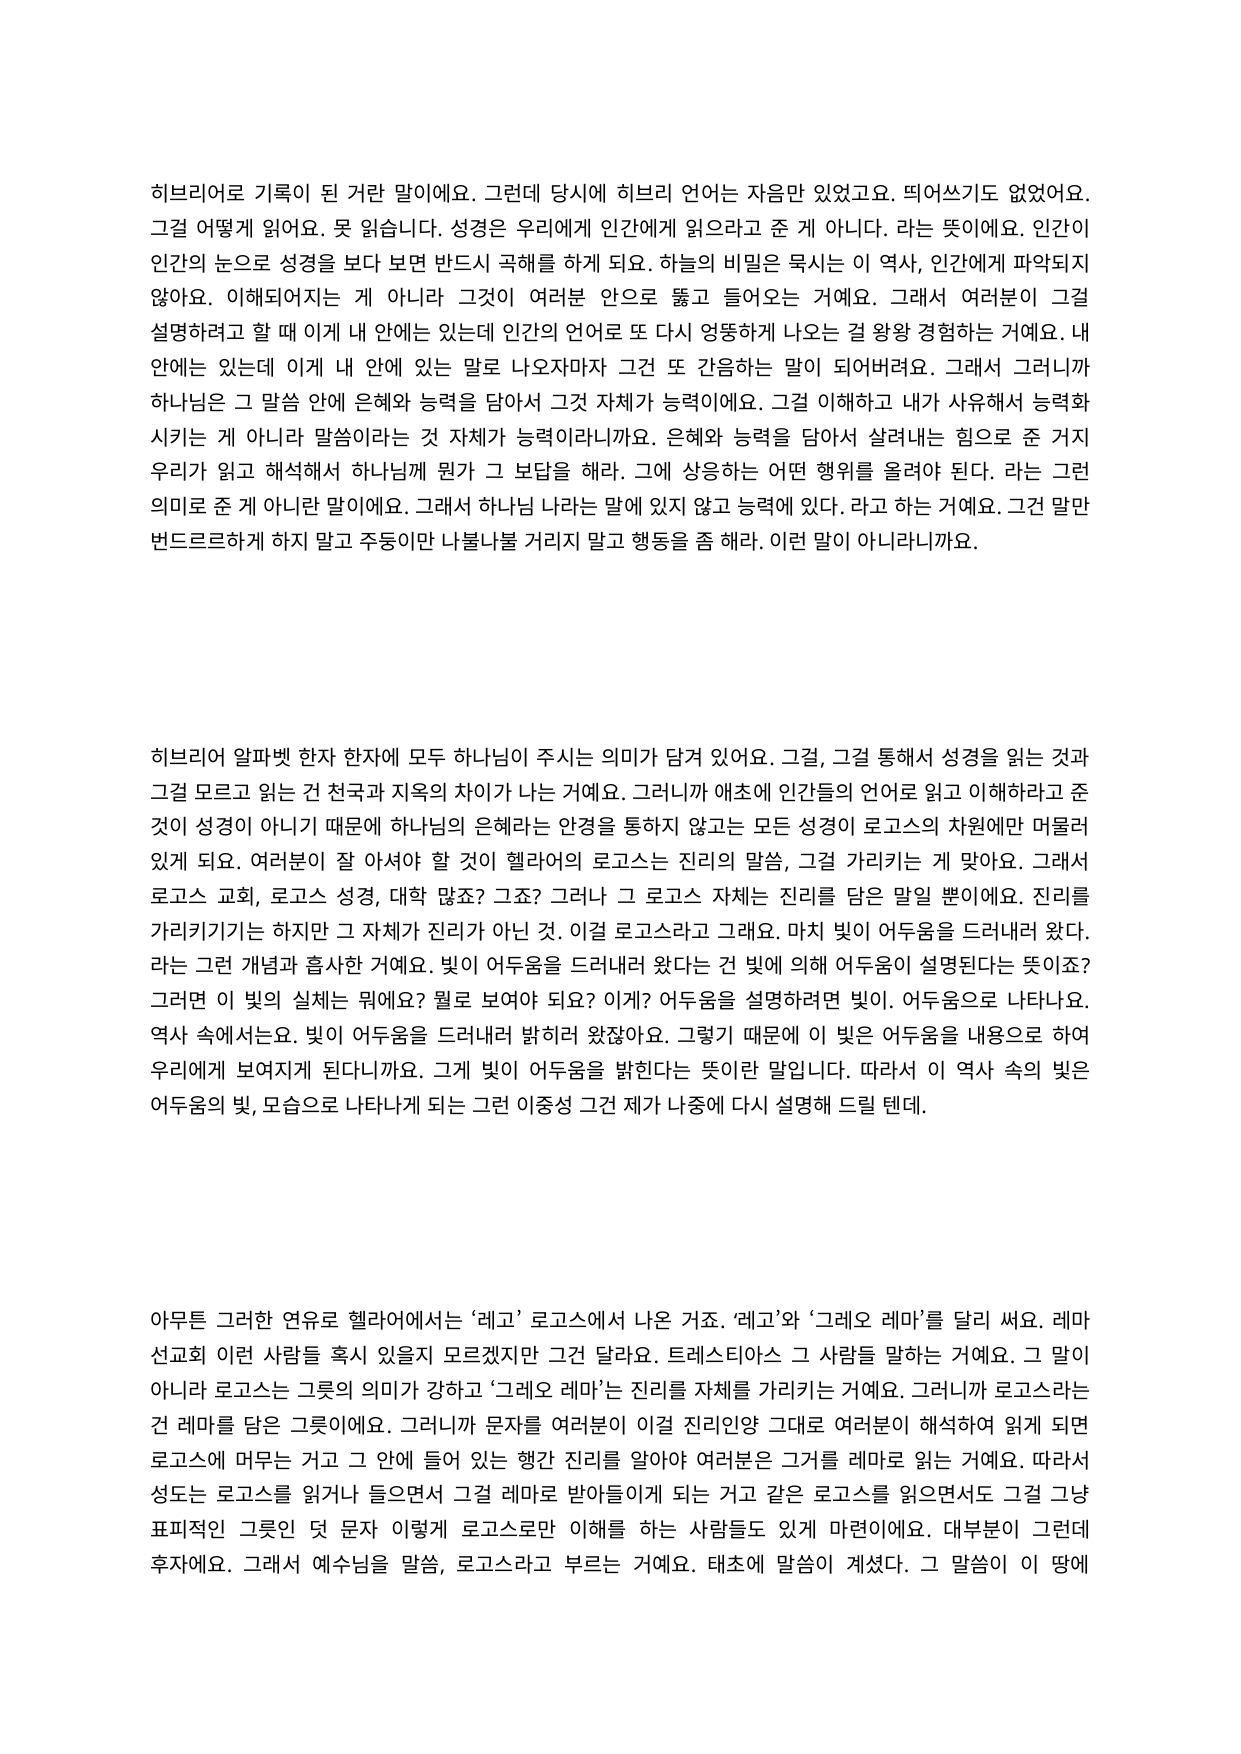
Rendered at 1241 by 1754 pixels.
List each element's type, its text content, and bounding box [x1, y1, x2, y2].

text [150, 177, 1090, 555]
text 히브리어 알파벳 한자 한자에 모두 하나님이 주시는 의미가 담겨 있어요. 그걸, 그걸 통해서 성경을 읽는 것과 그걸 모르고 읽는 건 천국과 지옥의 차이가 나는 거예요. 그러니까 애초에 인간들의 언어로 읽고 이해하라고 준 것이 성경이 아니기 때문에 하나님의 은혜라는 안경을 통하지 않고는 모든 성경이 로고스의 차원에만 머물러 있게 되요. 여러분이 잘 아셔야 할 것이 헬라어의 로고스는 진리의 말씀, 그걸 가리키는 게 맞아요. 그래서 로고스 교회, 로고스 성경, 대학 많죠? 그죠? 그러나 그 로고스 자체는 진리를 담은 말일 뿐이에요. 진리를 가리키기기는 하지만 그 자체가 진리가 아닌 것. 이걸 로고스라고 그래요. 마치 빛이 어두움을 드러내러 왔다. 라는 그런 개념과 흡사한 거예요. 빛이 어두움을 드러내러 왔다는 건 빛에 의해 어두움이 설명된다는 뜻이죠? 그러면 이 빛의 실체는 뭐에요? 뭘로 보여야 되요? 이게? 어두움을 설명하려면 빛이. 어두움으로 나타나요. 역사 속에서는요. 빛이 어두움을 드러내러 밝히러 왔잖아요. 그렇기 때문에 이 빛은 어두움을 내용으로 하여 우리에게 보여지게 된다니까요. 그게 빛이 어두움을 밝힌다는 뜻이란 말입니다. 따라서 이 역사 속의 빛은 어두움의 빛, 모습으로 나타나게 되는 그런 이중성 그건 제가 나중에 다시 설명해 드릴 텐데. [150, 741, 1090, 1119]
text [150, 1305, 1090, 1578]
